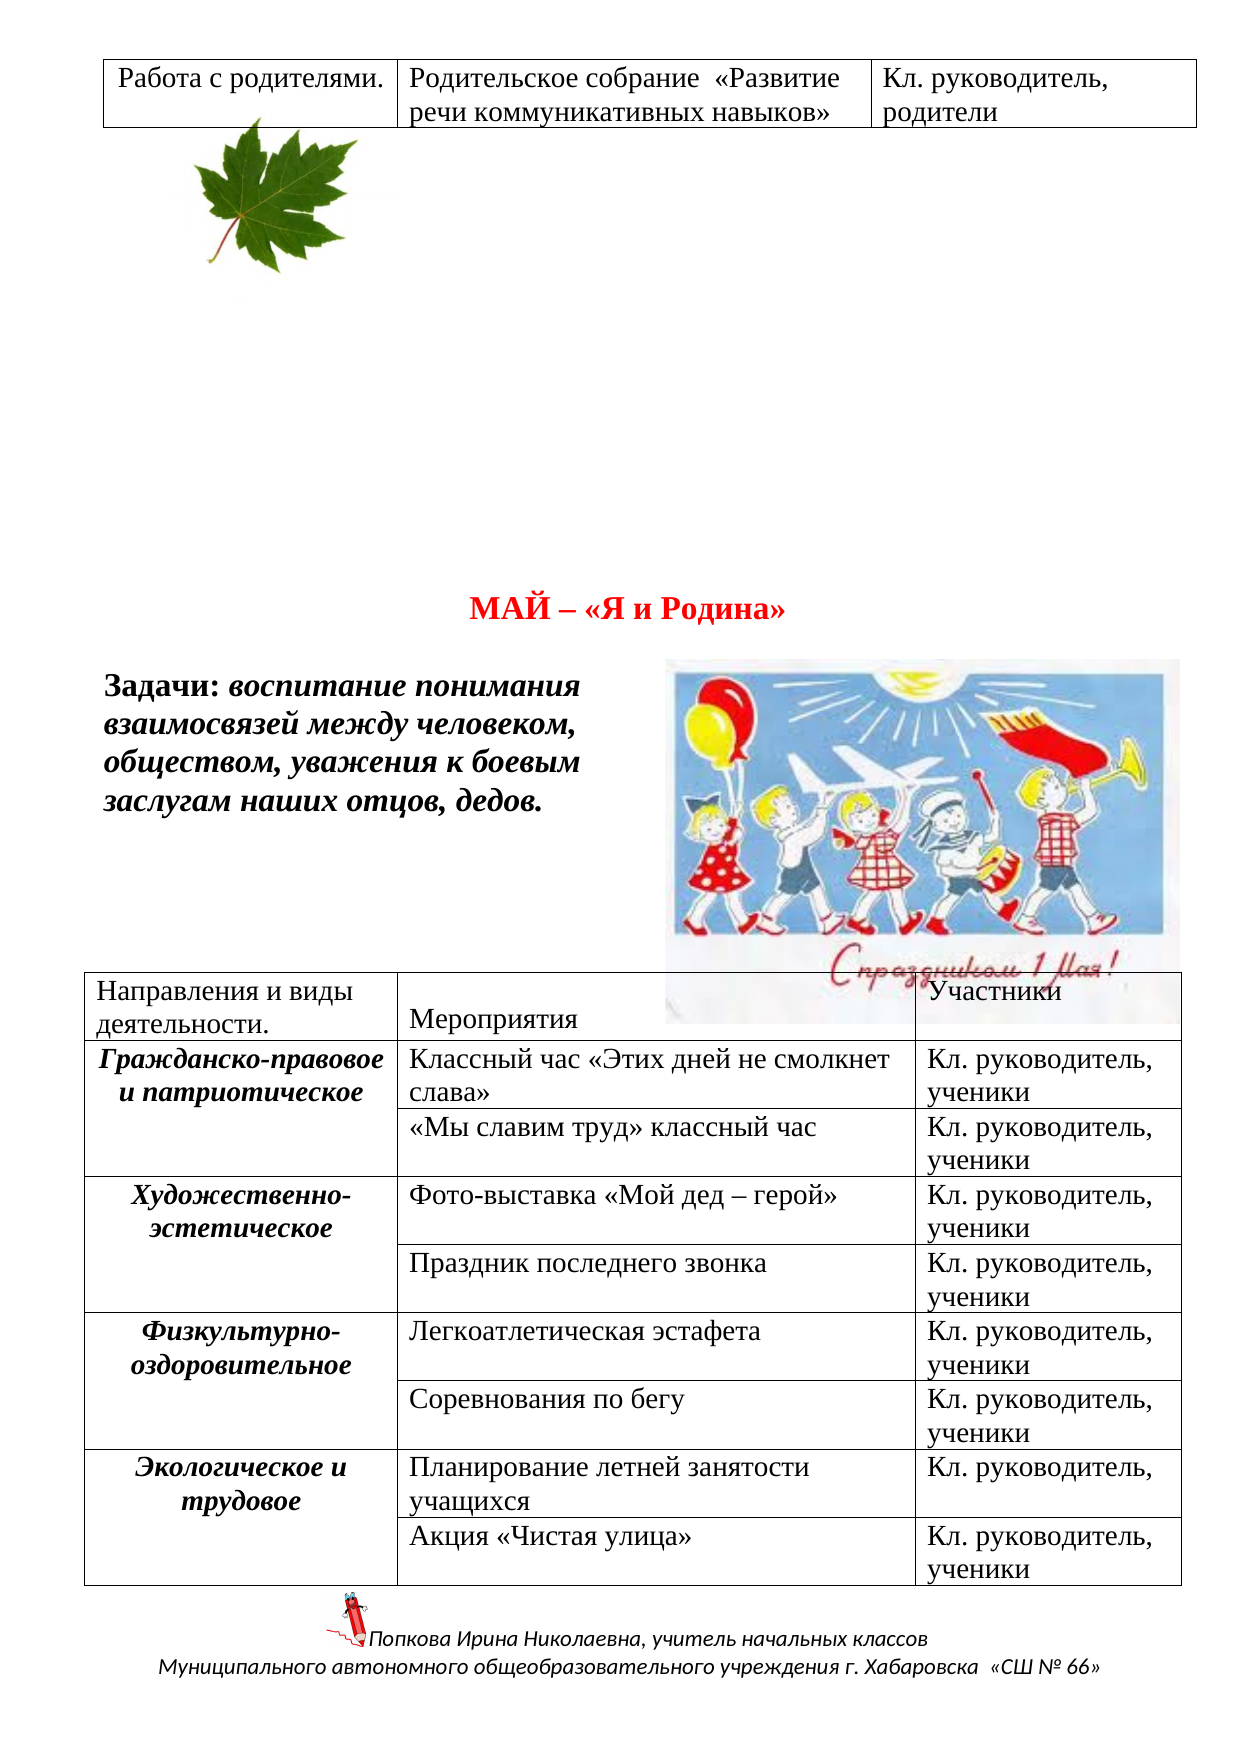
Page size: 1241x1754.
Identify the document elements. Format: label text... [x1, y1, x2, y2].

picture [665, 818, 1180, 972]
table_cell Кл. руководитель, родители [872, 60, 1196, 127]
table_cell Легкоатлетическая эстафета [398, 1313, 915, 1380]
table_header Задачи: воспитание понимания взаимосвязей между человеком, обществом, уважения к боевым заслугам наших отцов, дедов. [92, 665, 694, 818]
table_cell Фото-выставка «Мой дед – герой» [398, 1177, 915, 1244]
table_cell Кл. руководитель, ученики [916, 1109, 1181, 1176]
table_cell Работа с родителями. [104, 60, 397, 127]
table_header Мероприятия [398, 973, 915, 1040]
table_cell Акция «Чистая улица» [398, 1518, 915, 1585]
table_cell Соревнования по бегу [398, 1381, 915, 1448]
table_header [694, 665, 1240, 818]
table_header Участники [916, 973, 1181, 1040]
table_cell Кл. руководитель, ученики [916, 1177, 1181, 1244]
text МАЙ – «Я и Родина» [103, 588, 1152, 627]
picture [156, 128, 402, 309]
table_cell Кл. руководитель, ученики [916, 1245, 1181, 1312]
picture [326, 1592, 369, 1647]
picture [665, 659, 1180, 665]
table_cell Физкультурно-оздоровительное [85, 1313, 397, 1448]
table_cell Праздник последнего звонка [398, 1245, 915, 1312]
table_cell «Мы славим труд» классный час [398, 1109, 915, 1176]
table_cell Кл. руководитель, [916, 1450, 1181, 1517]
table_cell Кл. руководитель, ученики [916, 1381, 1181, 1448]
table_cell Экологическое и трудовое [85, 1450, 397, 1585]
table_cell Художественно-эстетическое [85, 1177, 397, 1312]
table_cell Планирование летней занятости учащихся [398, 1450, 915, 1517]
table_header Направления и виды деятельности. [85, 973, 397, 1040]
table_cell Классный час «Этих дней не смолкнет слава» [398, 1041, 915, 1108]
table_cell Родительское собрание «Развитие речи коммуникативных навыков» [398, 60, 871, 127]
table_cell Кл. руководитель, ученики [916, 1041, 1181, 1108]
table_cell Гражданско-правовое и патриотическое [85, 1041, 397, 1176]
table_cell Кл. руководитель, ученики [916, 1313, 1181, 1380]
table_cell Кл. руководитель, ученики [916, 1518, 1181, 1585]
